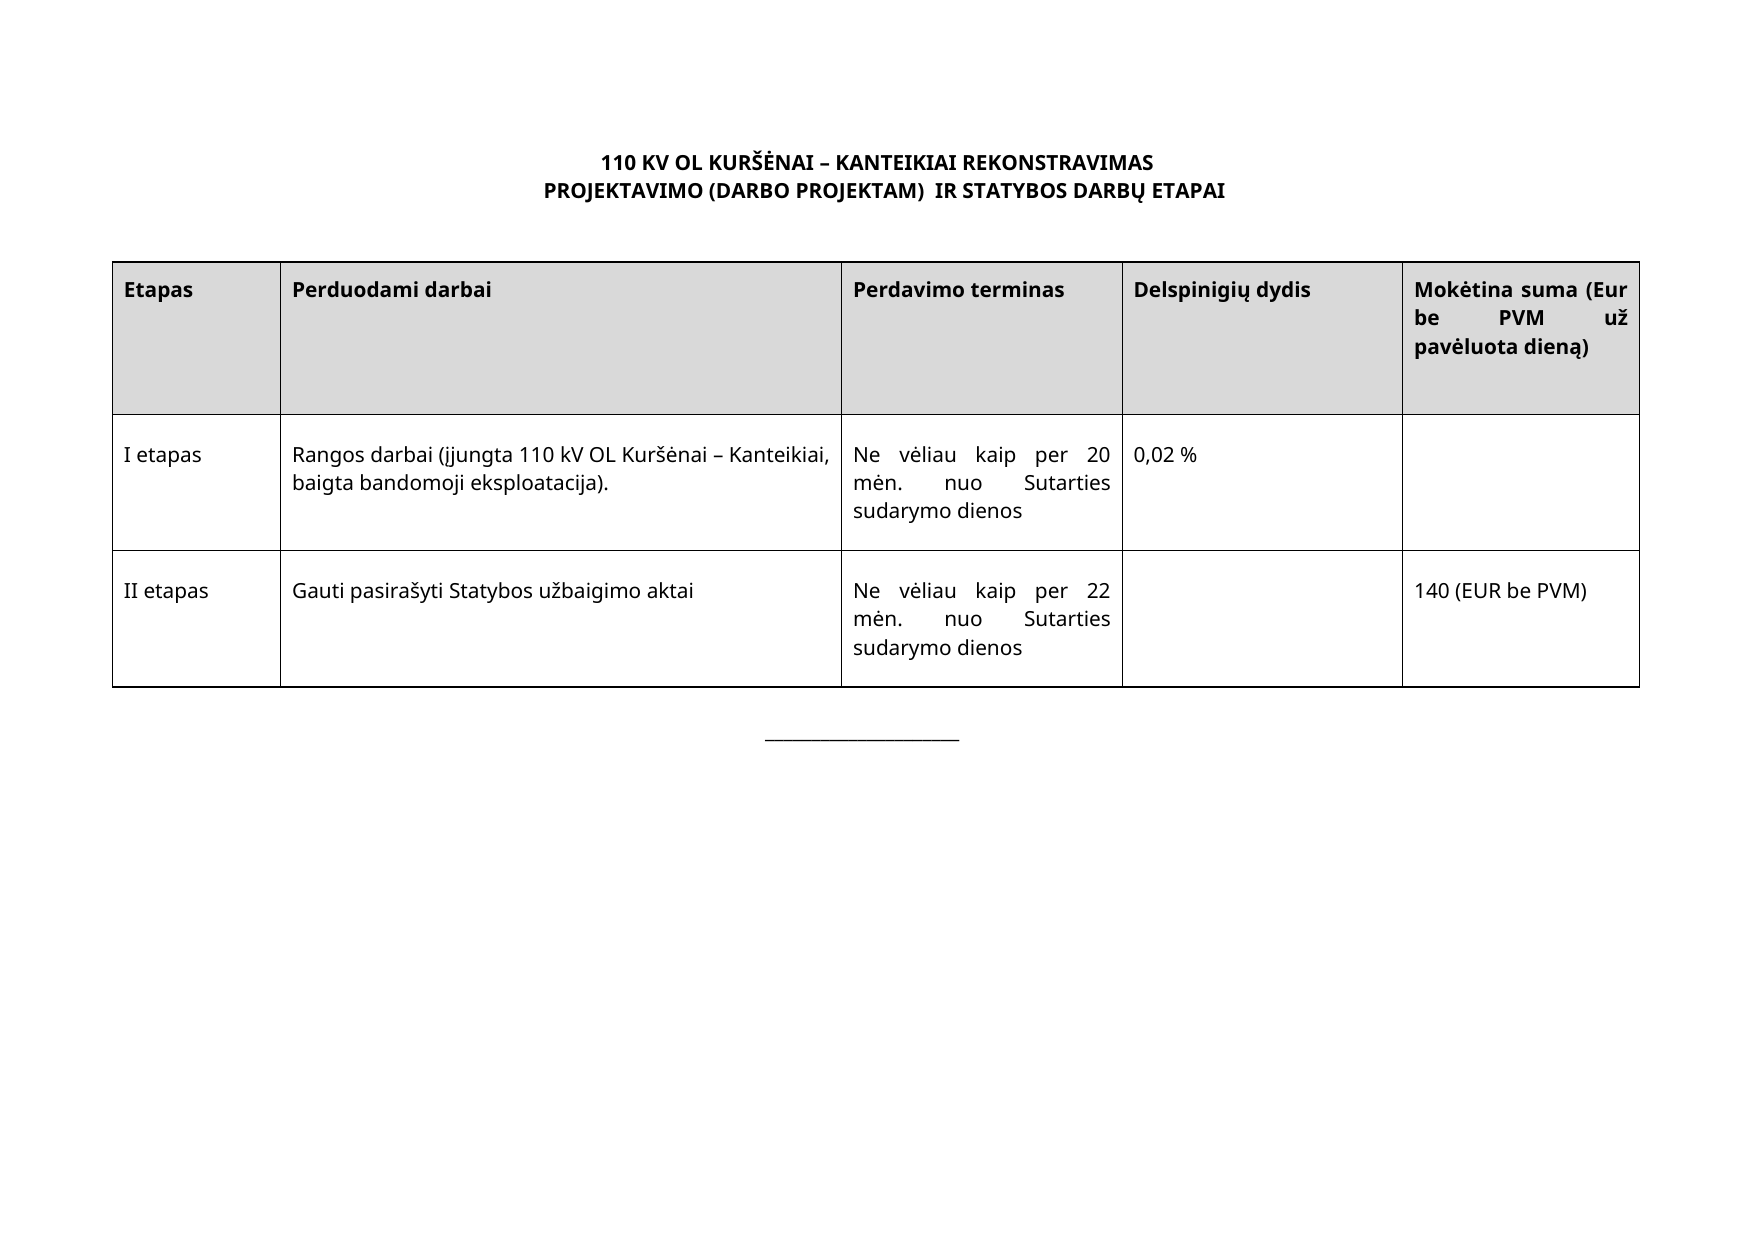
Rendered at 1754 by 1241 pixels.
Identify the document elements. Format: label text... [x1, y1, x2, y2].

table_cell 140 (EUR be PVM) [1403, 551, 1639, 686]
table_cell II etapas [113, 551, 280, 686]
table_cell [1123, 551, 1402, 686]
table_header Mokėtina suma (Eur be PVM už pavėluota dieną) [1403, 263, 1639, 414]
table_header Perduodami darbai [281, 263, 841, 414]
table_cell Gauti pasirašyti Statybos užbaigimo aktai [281, 551, 841, 686]
text PROJEKTAVIMO (DARBO PROJEKTAM) IR STATYBOS DARBŲ ETAPAI [118, 176, 1651, 204]
table_cell [1403, 415, 1639, 550]
table_cell Ne vėliau kaip per 20 mėn. nuo Sutarties sudarymo dienos [842, 415, 1122, 550]
text 110 kV OL Kuršėnai – Kanteikiai rekonstravimas [103, 148, 1651, 176]
table_header Etapas [113, 263, 280, 414]
table_cell Ne vėliau kaip per 22 mėn. nuo Sutarties sudarymo dienos [842, 551, 1122, 686]
table_header Perdavimo terminas [842, 263, 1122, 414]
table_cell 0,02 % [1123, 415, 1402, 550]
table_cell Rangos darbai (įjungta 110 kV OL Kuršėnai – Kanteikiai, baigta bandomoji eksploatacija). [281, 415, 841, 550]
table_cell I etapas [113, 415, 280, 550]
text _____________________ [74, 716, 1651, 744]
table_header Delspinigių dydis [1123, 263, 1402, 414]
